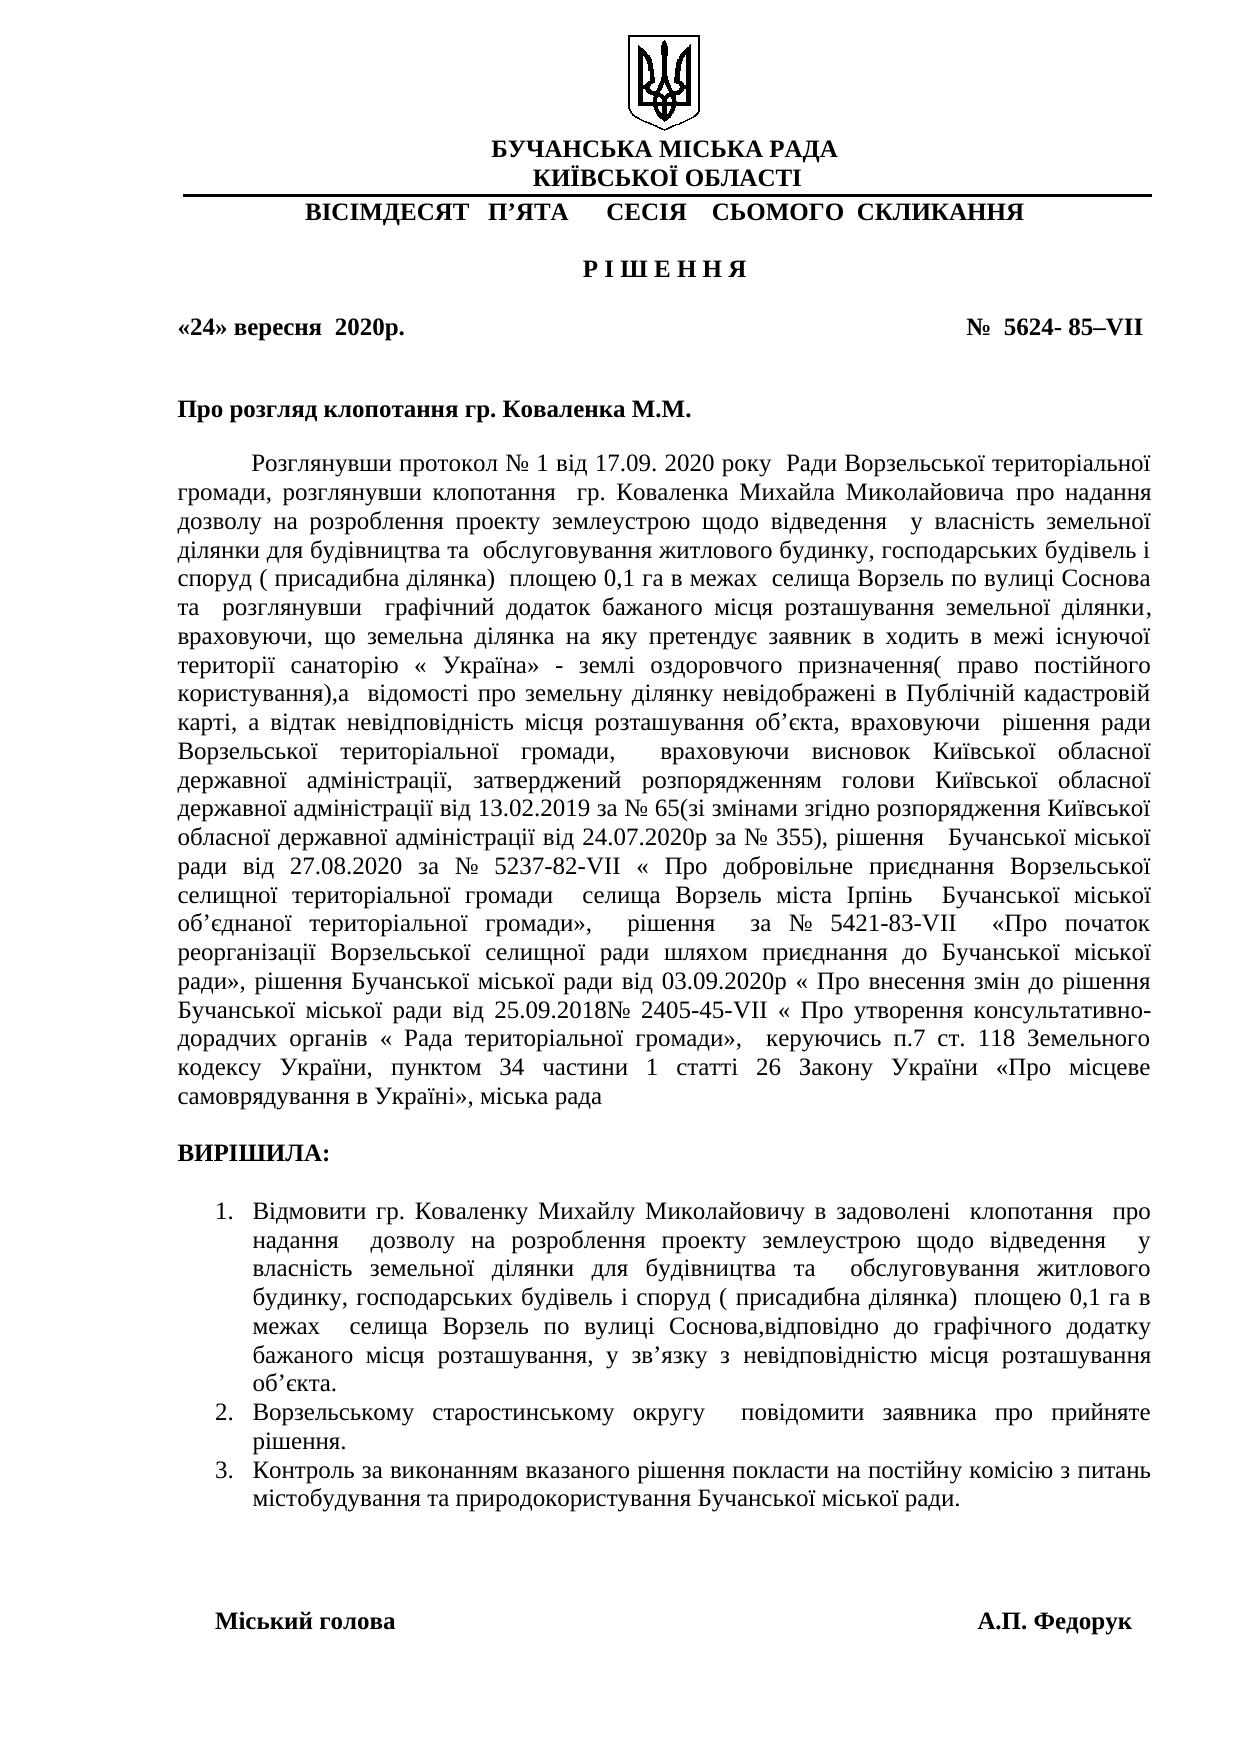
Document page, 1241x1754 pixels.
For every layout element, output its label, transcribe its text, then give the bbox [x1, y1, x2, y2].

text ВИРІШИЛА: [177, 1138, 1152, 1167]
text Р І Ш Е Н Н Я [177, 254, 1152, 283]
text ВІСІМДЕСЯТ П’ЯТА СЕСІЯ СЬОМОГО СКЛИКАННЯ [177, 197, 1152, 226]
text КИЇВСЬКОЇ ОБЛАСТІ [183, 163, 1152, 194]
list Відмовити гр. Коваленку Михайлу Миколайовичу в задоволені клопотання про надання дозволу на розроблення проекту землеустрою щодо відведення у власність земельної ділянки для будівництва та обслуговування житлового будинку, господарських будівель і споруд ( присадибна ділянка) площею 0,1 га в межах селища Ворзель по вулиці Соснова,відповідно до графічного додатку бажаного місця розташування, у зв’язку з невідповідністю місця розташування об’єкта. [215, 1196, 1152, 1397]
list Контроль за виконанням вказаного рішення покласти на постійну комісію з питань містобудування та природокористування Бучанської міської ради. [215, 1455, 1152, 1512]
text Міський голова А.П. Федорук [215, 1606, 1152, 1635]
text Про розгляд клопотання гр. Коваленка М.М. [177, 394, 1152, 423]
text «24» вересня 2020р. № 5624- 85–VІІ [177, 312, 1152, 341]
text БУЧАНСЬКА МІСЬКА РАДА [177, 134, 1152, 163]
text Розглянувши протокол № 1 від 17.09. 2020 року Ради Ворзельської територіальної громади, розглянувши клопотання гр. Коваленка Михайла Миколайовича про надання дозволу на розроблення проекту землеустрою щодо відведення у власність земельної ділянки для будівництва та обслуговування житлового будинку, господарських будівель і споруд ( присадибна ділянка) площею 0,1 га в межах селища Ворзель по вулиці Соснова та розглянувши графічний додаток бажаного місця розташування земельної ділянки, враховуючи, що земельна ділянка на яку претендує заявник в ходить в межі існуючої території санаторію « Україна» - землі оздоровчого призначення( право постійного користування),а відомості про земельну ділянку невідображені в Публічній кадастровій карті, а відтак невідповідність місця розташування об’єкта, враховуючи рішення ради Ворзельської територіальної громади, враховуючи висновок Київської обласної державної адміністрації, затверджений розпорядженням голови Київської обласної державної адміністрації від 13.02.2019 за № 65(зі змінами згідно розпорядження Київської обласної державної адміністрації від 24.07.2020р за № 355), рішення Бучанської міської ради від 27.08.2020 за № 5237-82-VІІ « Про добровільне приєднання Ворзельської селищної територіальної громади селища Ворзель міста Ірпінь Бучанської міської об’єднаної територіальної громади», рішення за № 5421-83-VІІ «Про початок реорганізації Ворзельської селищної ради шляхом приєднання до Бучанської міської ради», рішення Бучанської міської ради від 03.09.2020р « Про внесення змін до рішення Бучанської міської ради від 25.09.2018№ 2405-45-VІІ « Про утворення консультативно- дорадчих органів « Рада територіальної громади», керуючись п.7 ст. 118 Земельного кодексу України, пунктом 34 частини 1 статті 26 Закону України «Про місцеве самоврядування в Україні», міська рада [177, 448, 1152, 1110]
list Ворзельському старостинському округу повідомити заявника про прийняте рішення. [215, 1397, 1152, 1455]
